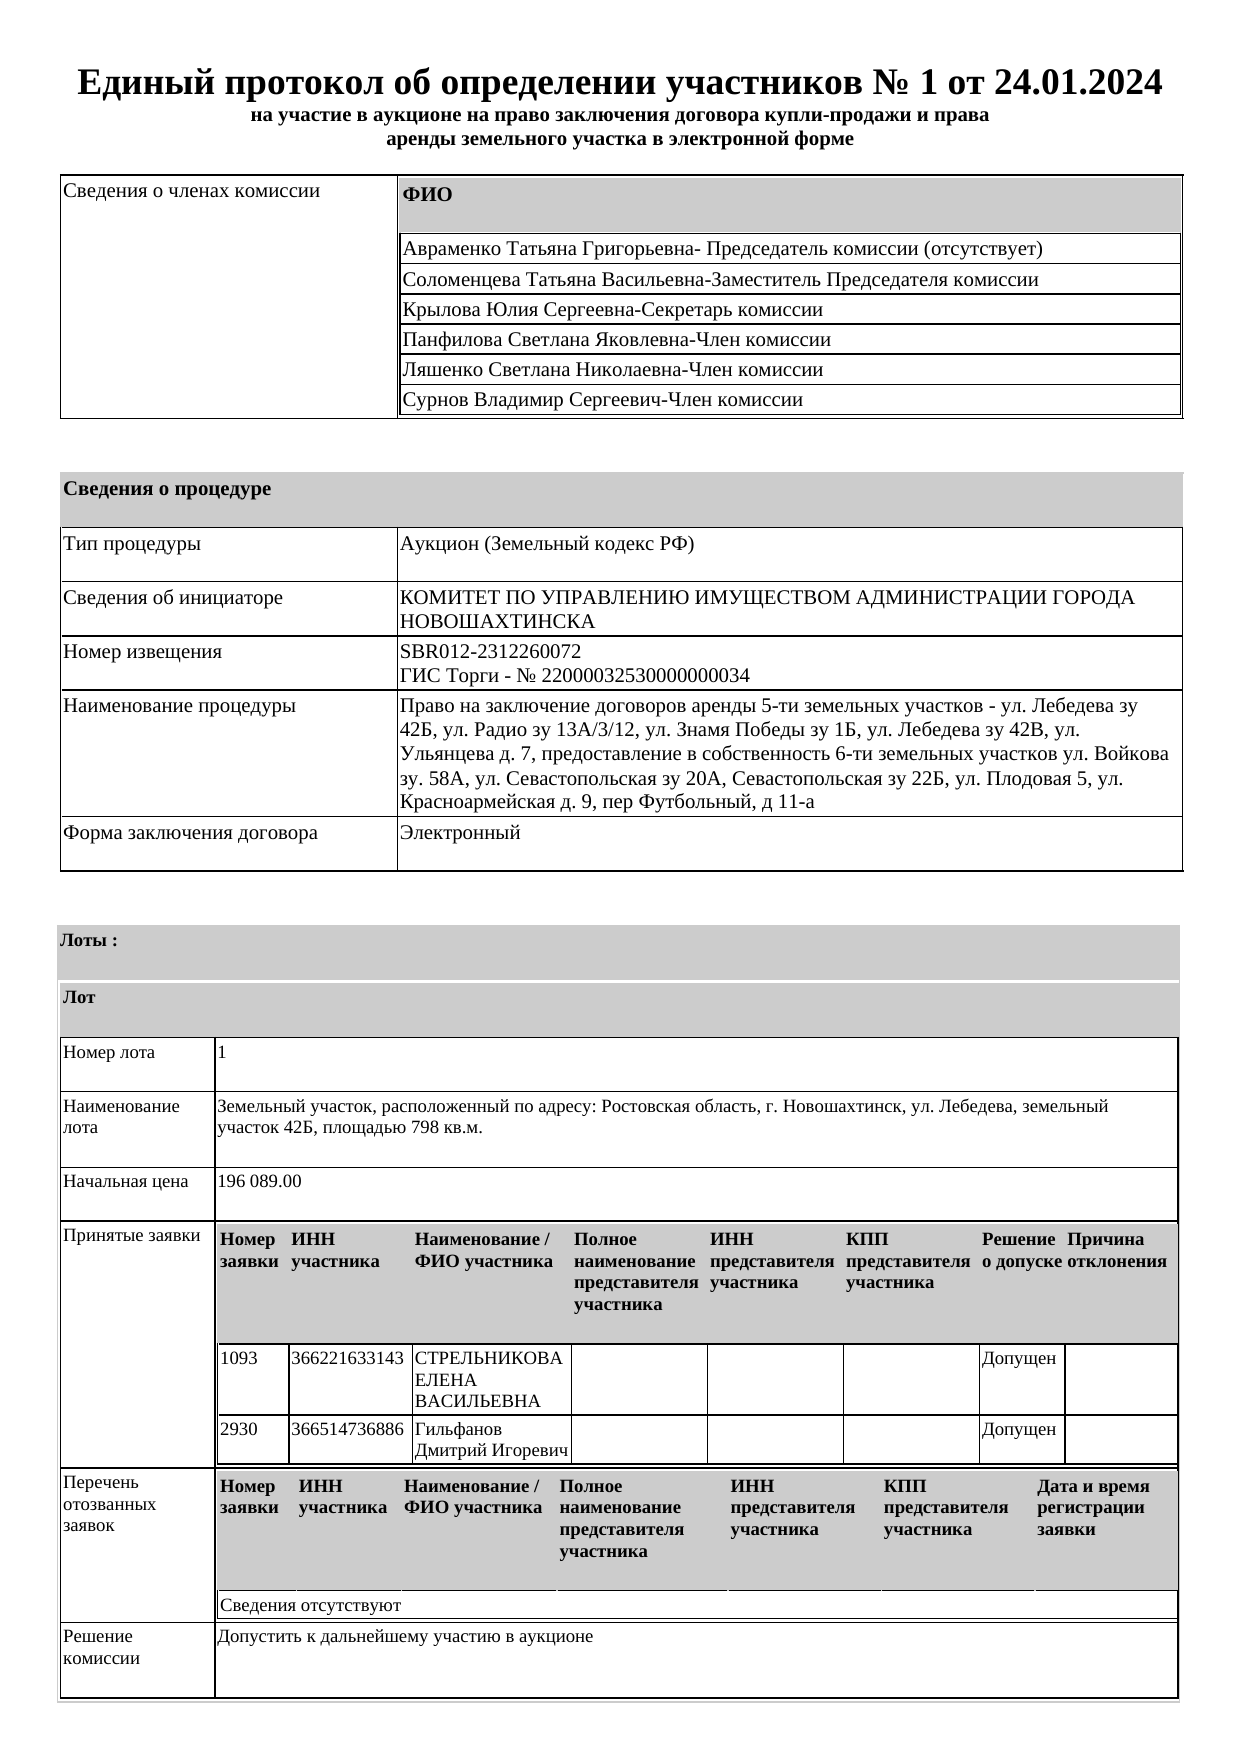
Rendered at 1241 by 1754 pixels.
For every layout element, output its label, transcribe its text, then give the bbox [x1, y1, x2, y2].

table_cell Номер извещения [61, 636, 397, 689]
table_header Сведения о процедуре [61, 474, 1182, 527]
table_header Сведения о членах комиссии [61, 176, 397, 418]
table_header [398, 176, 1182, 418]
table_cell Наименование процедуры [61, 690, 397, 816]
table_cell SBR012-2312260072 ГИС Торги - № 22000032530000000034 [398, 637, 1182, 689]
table_cell Сведения об инициаторе [61, 582, 397, 635]
table_header Лоты : [58, 926, 1179, 979]
table_cell Право на заключение договоров аренды 5-ти земельных участков - ул. Лебедева зу 42Б, ул. Радио зу 13А/3/12, ул. Знамя Победы зу 1Б, ул. Лебедева зу 42В, ул. Ульянцева д. 7, предоставление в собственность 6-ти земельных участков ул. Войкова зу. 58А, ул. Севастопольская зу 20А, Севастопольская зу 22Б, ул. Плодовая 5, ул. Красноармейская д. 9, пер Футбольный, д 11-а [398, 691, 1182, 816]
table_cell Форма заключения договора [61, 817, 397, 870]
table_cell КОМИТЕТ ПО УПРАВЛЕНИЮ ИМУЩЕСТВОМ АДМИНИСТРАЦИИ ГОРОДА НОВОШАХТИНСКА [398, 582, 1182, 635]
table_cell Тип процедуры [61, 528, 397, 581]
subtitle Единый протокол об определении участников № 1 от 24.01.2024 [59, 59, 1181, 102]
table_cell [58, 980, 1179, 1701]
text на участие в аукционе на право заключения договора купли-продажи и права аренды земельного участка в электронной форме [222, 102, 1019, 150]
table_cell Аукцион (Земельный кодекс РФ) [398, 528, 1182, 581]
table_cell Электронный [398, 817, 1182, 870]
